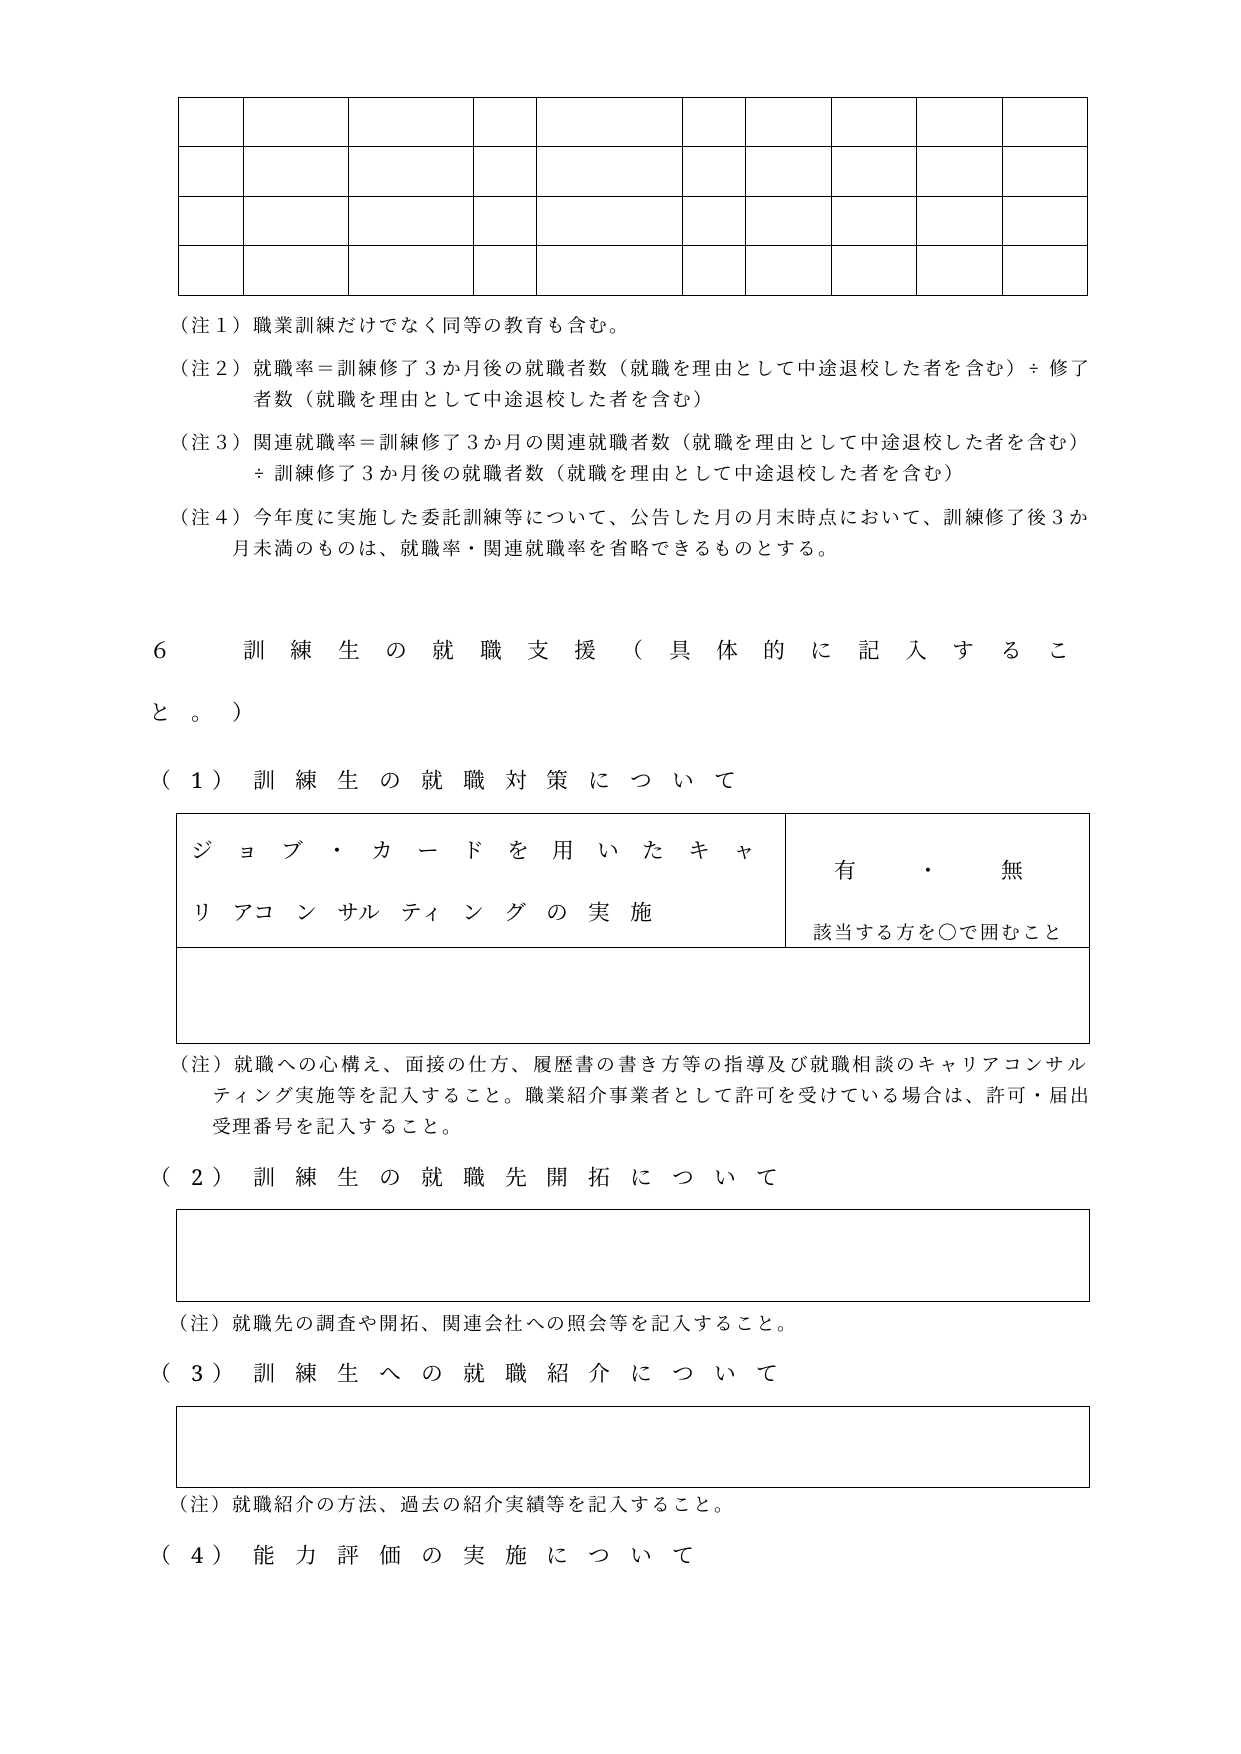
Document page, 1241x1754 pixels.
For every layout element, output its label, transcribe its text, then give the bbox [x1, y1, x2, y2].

table_cell [349, 197, 473, 245]
table_cell [832, 98, 916, 146]
table_cell [746, 197, 831, 245]
text （注４）今年度に実施した委託訓練等について、公告した月の月末時点において、訓練修了後３か月未満のものは、就職率・関連就職率を省略できるものとする。 [166, 501, 1091, 562]
text ６ 訓練生の就職支援（具体的に記入すること。） [149, 618, 1091, 742]
table_header [177, 1210, 1089, 1301]
table_cell [244, 246, 348, 295]
text （注１）職業訓練だけでなく同等の教育も含む。 [168, 308, 1091, 339]
table_cell [683, 98, 745, 146]
text （注）就職先の調査や開拓、関連会社への照会等を記入すること。 [149, 1306, 1091, 1337]
table_cell [917, 246, 1002, 295]
table_cell [474, 197, 536, 245]
table_cell [244, 197, 348, 245]
text （3）訓練生への就職紹介について [149, 1342, 1091, 1403]
table_cell [1003, 147, 1087, 196]
table_cell [832, 246, 916, 295]
table_cell [746, 246, 831, 295]
table_cell [474, 98, 536, 146]
text （注３）関連就職率＝訓練修了３か月の関連就職者数（就職を理由として中途退校した者を含む）÷訓練修了３か月後の就職者数（就職を理由として中途退校した者を含む） [166, 426, 1091, 488]
table_cell [179, 246, 243, 295]
table_cell [179, 197, 243, 245]
table_cell [177, 948, 1089, 1043]
table_header ジョブ・カードを用いたキャリアコンサルティングの実施 [177, 814, 785, 947]
table_cell [683, 147, 745, 196]
table_cell [832, 147, 916, 196]
table_cell [349, 246, 473, 295]
table_cell [746, 98, 831, 146]
table_cell [917, 98, 1002, 146]
table_cell [537, 98, 682, 146]
table_header [177, 1407, 1089, 1487]
table_cell [1003, 246, 1087, 295]
table_cell [917, 147, 1002, 196]
table_cell [349, 98, 473, 146]
table_cell [179, 147, 243, 196]
table_cell [746, 147, 831, 196]
table_cell [917, 197, 1002, 245]
table_header 有 ・ 無 該当する方を〇で囲むこと [786, 814, 1089, 947]
table_cell [474, 147, 536, 196]
text （1）訓練生の就職対策について [149, 748, 1091, 810]
table_cell [1003, 197, 1087, 245]
table_cell [683, 246, 745, 295]
table_cell [244, 98, 348, 146]
text （注２）就職率＝訓練修了３か月後の就職者数（就職を理由として中途退校した者を含む）÷修了者数（就職を理由として中途退校した者を含む） [165, 352, 1091, 414]
table_cell [474, 246, 536, 295]
table_cell [349, 147, 473, 196]
text （注）就職への心構え、面接の仕方、履歴書の書き方等の指導及び就職相談のキャリアコンサルティング実施等を記入すること。職業紹介事業者として許可を受けている場合は、許可・届出受理番号を記入すること。 [149, 1048, 1091, 1141]
text （2）訓練生の就職先開拓について [149, 1145, 1091, 1207]
table_cell [832, 197, 916, 245]
table_cell [683, 197, 745, 245]
text （注）就職紹介の方法、過去の紹介実績等を記入すること。 [149, 1488, 1091, 1519]
table_cell [537, 197, 682, 245]
table_cell [537, 246, 682, 295]
table_cell [244, 147, 348, 196]
table_cell [179, 98, 243, 146]
text （4）能力評価の実施について [149, 1523, 1091, 1585]
table_cell [537, 147, 682, 196]
table_cell [1003, 98, 1087, 146]
